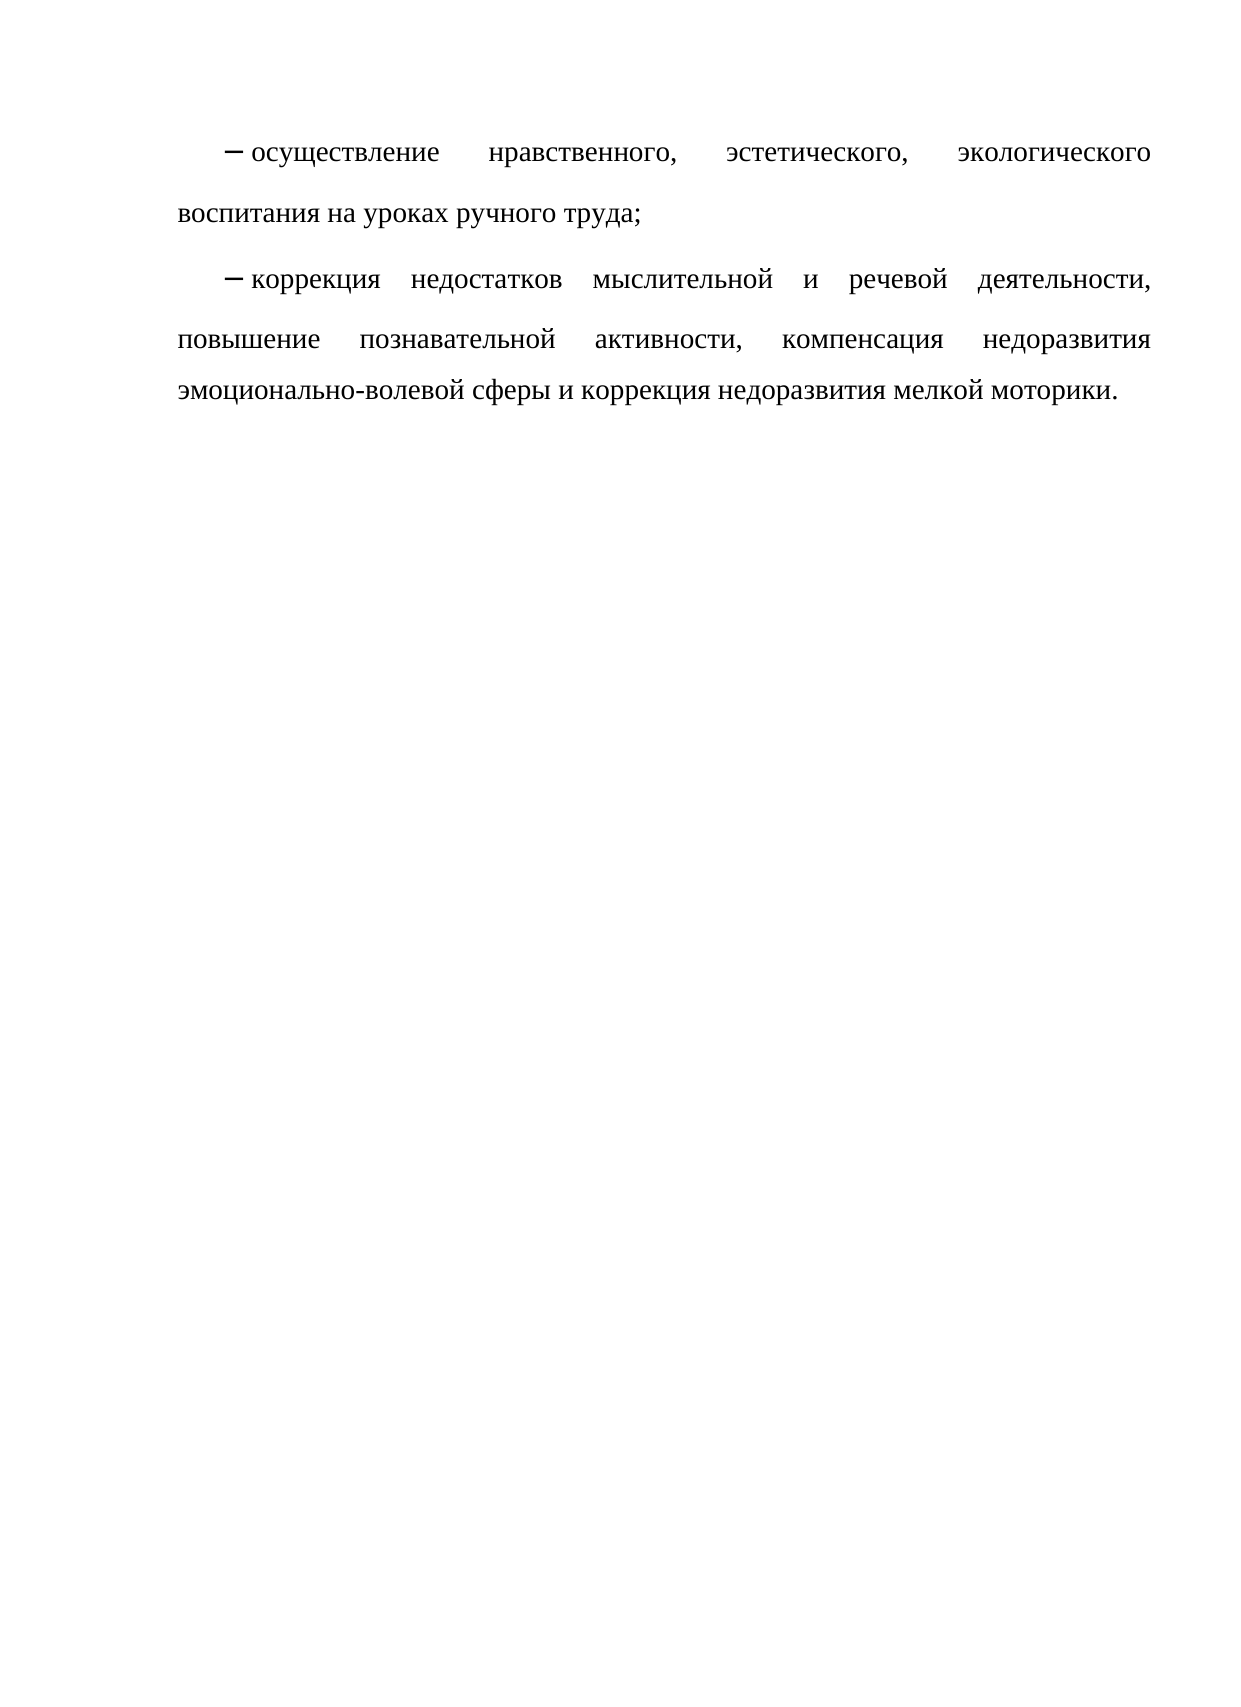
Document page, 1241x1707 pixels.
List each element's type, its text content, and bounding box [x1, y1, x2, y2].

list осуществление нравственного, эстетического, экологического воспитания на уроках ручного труда; [177, 118, 1152, 228]
list коррекция недостатков мыслительной и речевой деятельности, повышение познавательной активности, компенсация недоразвития эмоционально-волевой сферы и коррекция недоразвития мелкой моторики. [177, 245, 1152, 405]
